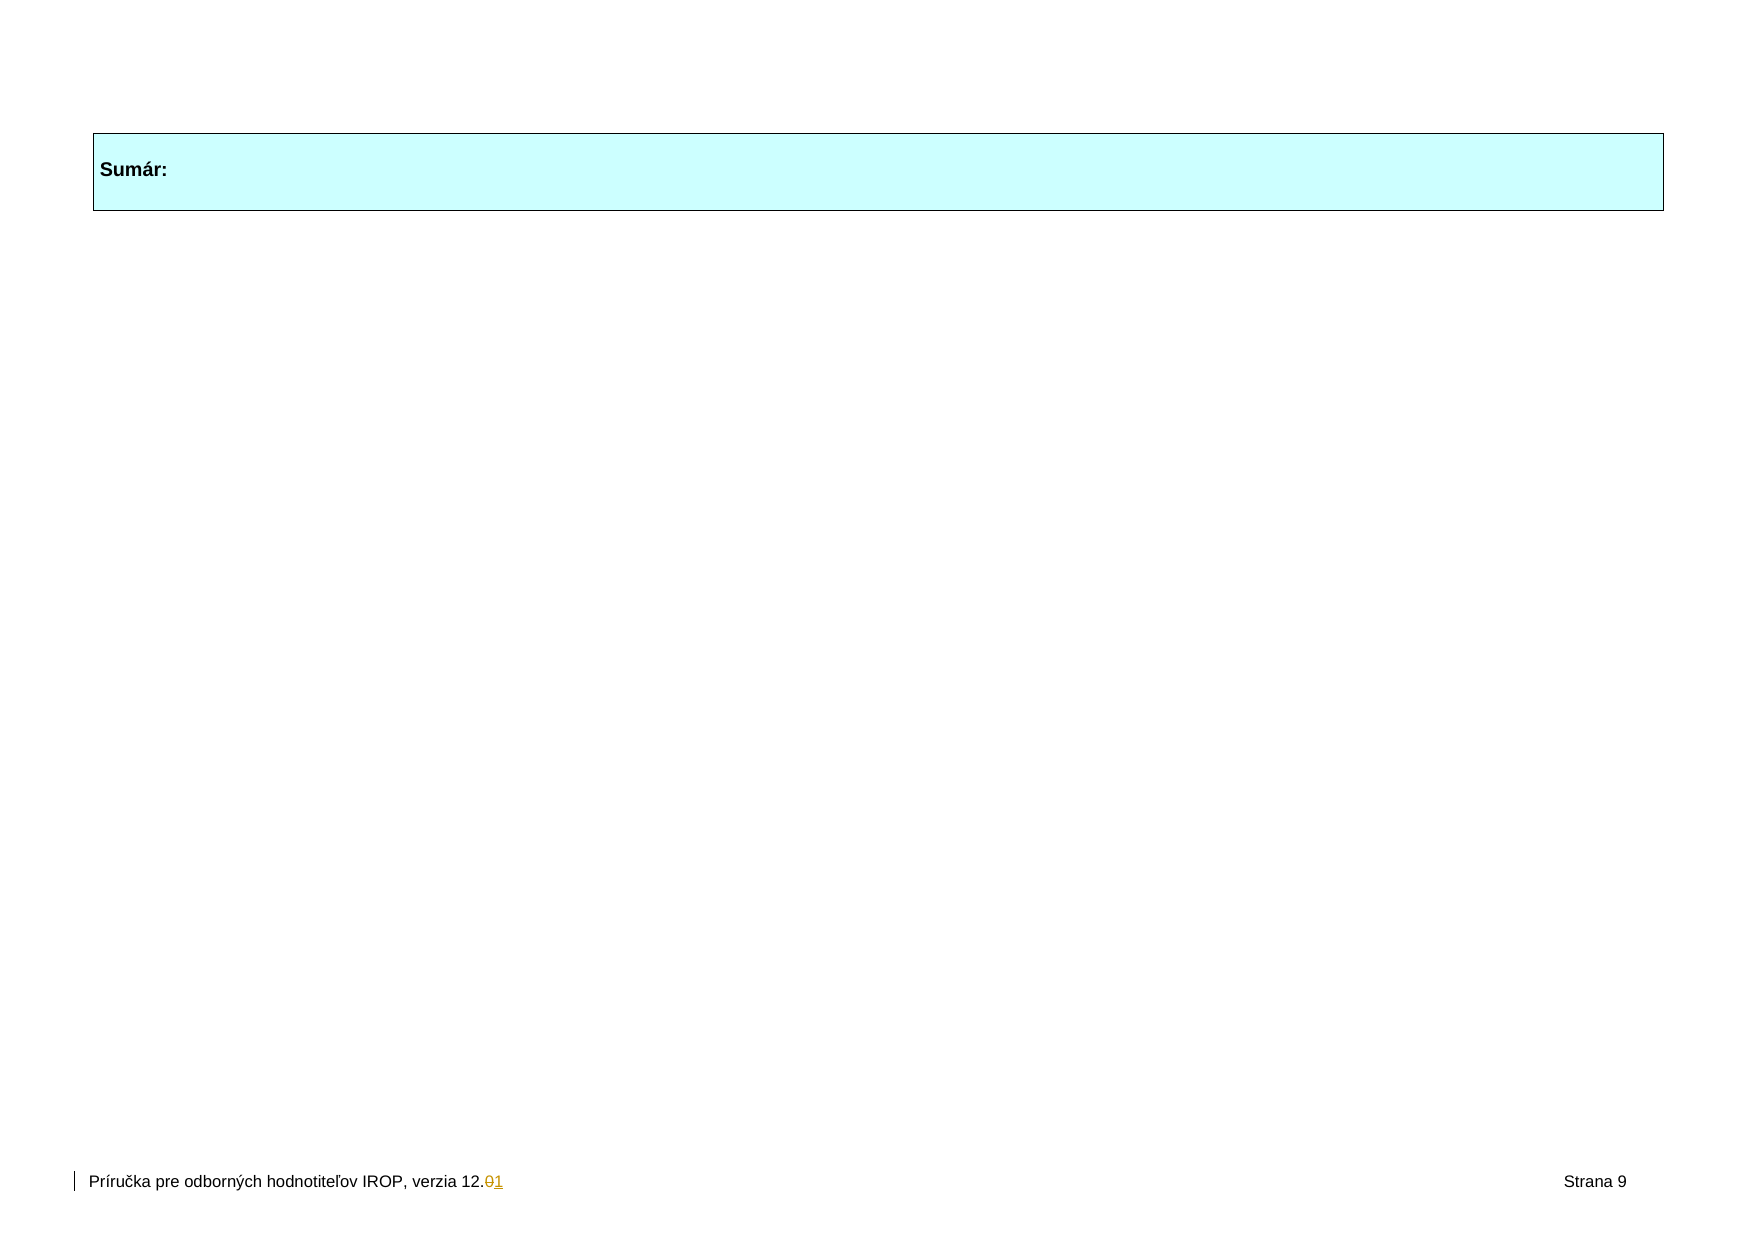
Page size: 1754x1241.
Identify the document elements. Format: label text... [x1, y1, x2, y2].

table_header Sumár: [94, 134, 1663, 210]
